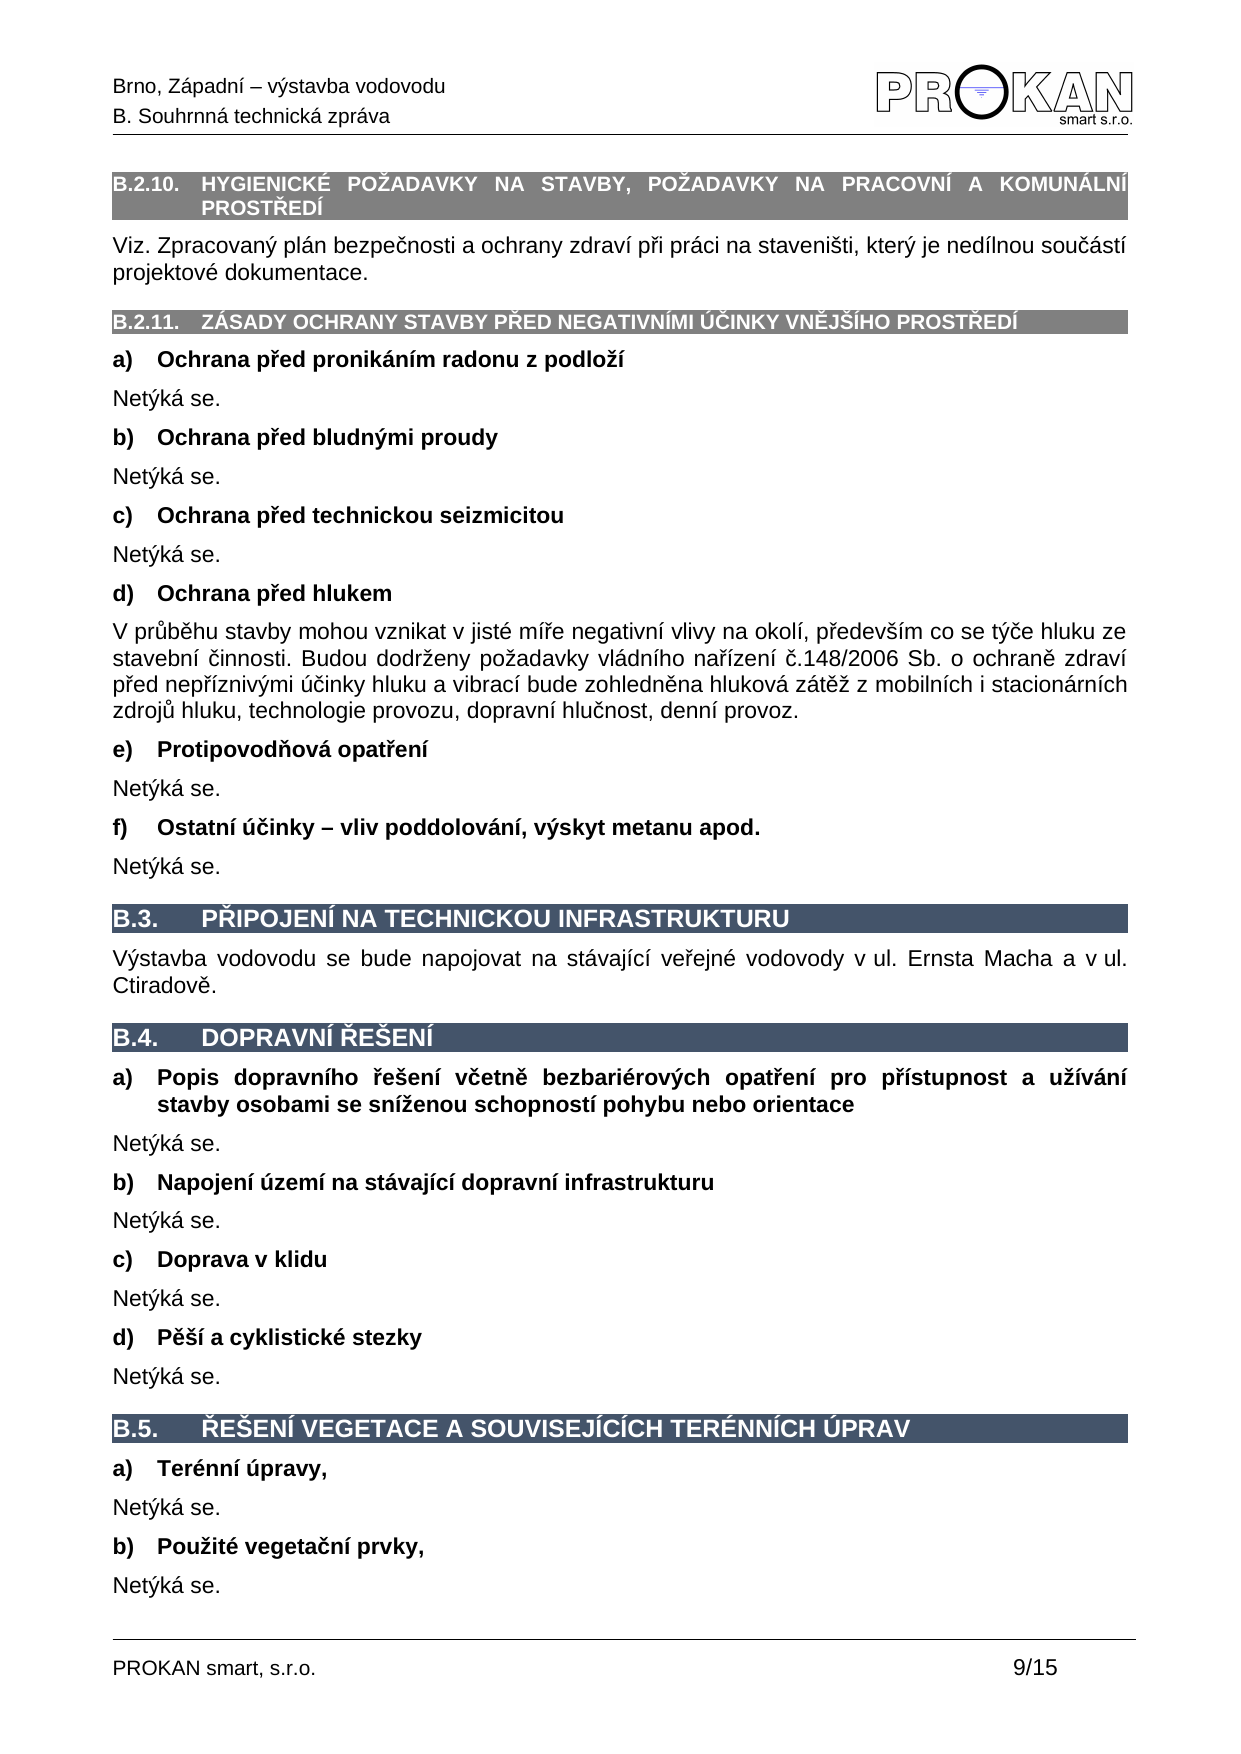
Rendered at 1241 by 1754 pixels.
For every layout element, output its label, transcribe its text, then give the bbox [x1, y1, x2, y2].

text Netýká se. [112, 385, 1128, 412]
subtitle Napojení území na stávající dopravní infrastrukturu [112, 1168, 1128, 1195]
subtitle Doprava v klidu [112, 1246, 1128, 1272]
subtitle Popis dopravního řešení včetně bezbariérových opatření pro přístupnost a užívání stavby osobami se sníženou schopností pohybu nebo orientace [112, 1064, 1128, 1117]
subtitle ŘEŠENÍ VEGETACE A SOUVISEJÍCÍCH TERÉNNÍCH ÚPRAV [112, 1414, 1128, 1443]
text V průběhu stavby mohou vznikat v jisté míře negativní vlivy na okolí, především co se týče hluku ze stavební činnosti. Budou dodrženy požadavky vládního nařízení č.148/2006 Sb. o ochraně zdraví před nepříznivými účinky hluku a vibrací bude zohledněna hluková zátěž z mobilních i stacionárních zdrojů hluku, technologie provozu, dopravní hlučnost, denní provoz. [112, 618, 1128, 724]
subtitle DOPRAVNÍ ŘEŠENÍ [112, 1023, 1128, 1052]
text Netýká se. [112, 1285, 1128, 1311]
subtitle Terénní úpravy, [112, 1455, 1128, 1482]
subtitle PŘIPOJENÍ NA TECHNICKOU INFRASTRUKTURU [112, 904, 1128, 933]
subtitle ZÁSADY OCHRANY STAVBY PŘED NEGATIVNÍMI ÚČINKY VNĚJŠÍHO PROSTŘEDÍ [112, 310, 1128, 334]
text Netýká se. [112, 1129, 1128, 1156]
subtitle Ochrana před technickou seizmicitou [112, 502, 1128, 528]
subtitle Ochrana před hlukem [112, 579, 1128, 606]
subtitle Pěší a cyklistické stezky [112, 1324, 1128, 1350]
text Netýká se. [112, 1363, 1128, 1389]
text Netýká se. [112, 775, 1128, 801]
text Výstavba vodovodu se bude napojovat na stávající veřejné vodovody v ul. Ernsta Macha a v ul. Ctiradově. [112, 945, 1128, 998]
subtitle Ochrana před pronikáním radonu z podloží [112, 346, 1128, 373]
subtitle HYGIENICKÉ POŽADAVKY NA STAVBY, POŽADAVKY NA PRACOVNÍ A KOMUNÁLNÍ PROSTŘEDÍ [112, 172, 1128, 220]
subtitle Použité vegetační prvky, [112, 1533, 1128, 1559]
text Netýká se. [112, 541, 1128, 567]
text Netýká se. [112, 463, 1128, 489]
text Netýká se. [112, 1207, 1128, 1234]
picture [874, 62, 1135, 127]
text Viz. Zpracovaný plán bezpečnosti a ochrany zdraví při práci na staveništi, který je nedílnou součástí projektové dokumentace. [112, 232, 1128, 285]
subtitle Protipovodňová opatření [112, 736, 1128, 763]
subtitle Ochrana před bludnými proudy [112, 424, 1128, 450]
text Netýká se. [112, 1494, 1128, 1521]
text Netýká se. [112, 1572, 1128, 1598]
text Netýká se. [112, 853, 1128, 879]
subtitle Ostatní účinky – vliv poddolování, výskyt metanu apod. [112, 814, 1128, 840]
